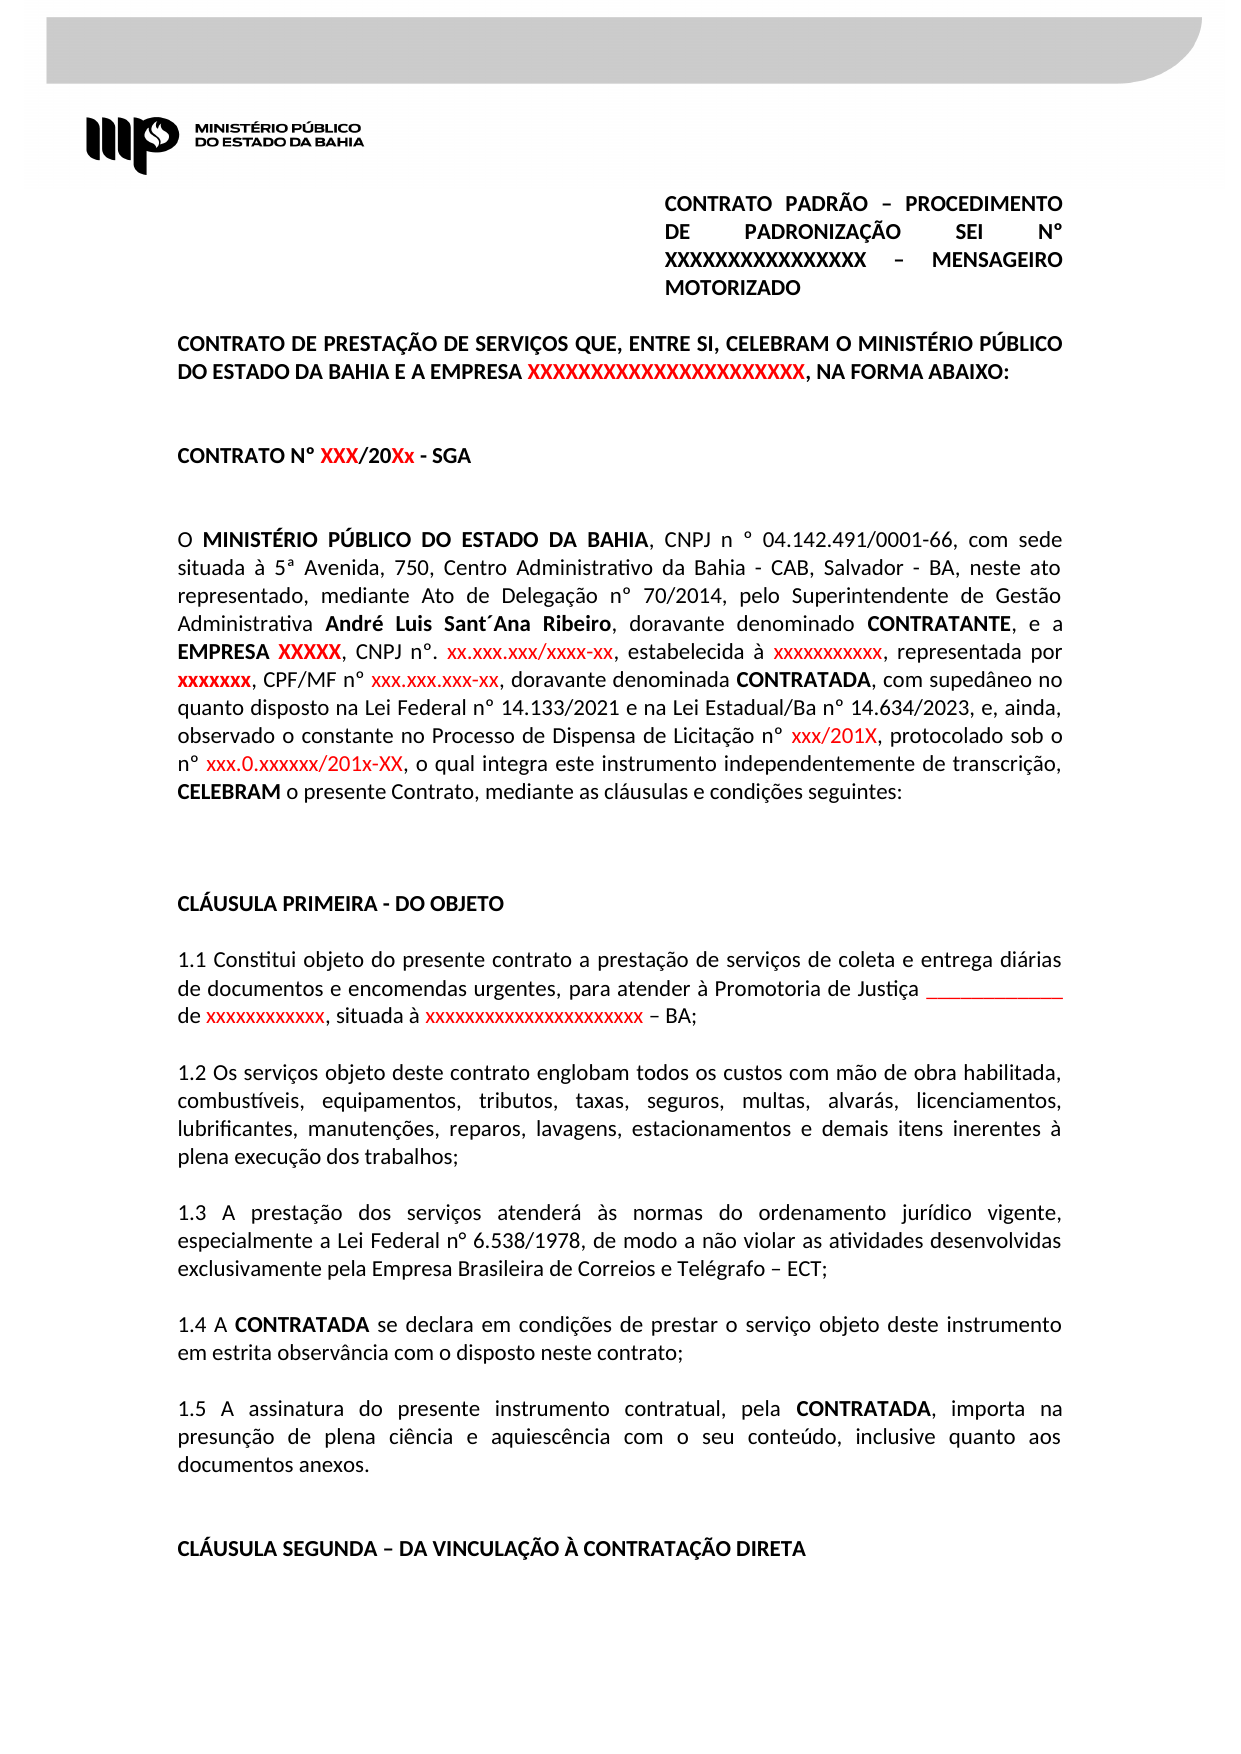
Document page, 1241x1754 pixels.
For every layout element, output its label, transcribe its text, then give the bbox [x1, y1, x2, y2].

text O MINISTÉRIO PÚBLICO DO ESTADO DA BAHIA, CNPJ n º 04.142.491/0001-66, com sede situada à 5ª Avenida, 750, Centro Administrativo da Bahia - CAB, Salvador - BA, neste ato representado, mediante Ato de Delegação nº 70/2014, pelo Superintendente de Gestão Administrativa André Luis Sant´Ana Ribeiro, doravante denominado CONTRATANTE, e a EMPRESA XXXXX, CNPJ nº. xx.xxx.xxx/xxxx-xx, estabelecida à xxxxxxxxxxx, representada por xxxxxxx, CPF/MF nº xxx.xxx.xxx-xx, doravante denominada CONTRATADA, com supedâneo no quanto disposto na Lei Federal nº 14.133/2021 e na Lei Estadual/Ba nº 14.634/2023, e, ainda, observado o constante no Processo de Dispensa de Licitação nº xxx/201X, protocolado sob o nº xxx.0.xxxxxx/201x-XX, o qual integra este instrumento independentemente de transcrição, CELEBRAM o presente Contrato, mediante as cláusulas e condições seguintes: [177, 525, 1063, 806]
text 1.3 A prestação dos serviços atenderá às normas do ordenamento jurídico vigente, especialmente a Lei Federal n° 6.538/1978, de modo a não violar as atividades desenvolvidas exclusivamente pela Empresa Brasileira de Correios e Telégrafo – ECT; [177, 1198, 1063, 1282]
text 1.4 A CONTRATADA se declara em condições de prestar o serviço objeto deste instrumento em estrita observância com o disposto neste contrato; [177, 1310, 1063, 1366]
picture [23, 0, 1225, 189]
text CONTRATO PADRÃO – PROCEDIMENTO DE PADRONIZAÇÃO SEI Nº XXXXXXXXXXXXXXXX – MENSAGEIRO MOTORIZADO [664, 133, 1063, 301]
text CONTRATO Nº XXX/20Xx - SGA [177, 441, 1063, 469]
text CLÁUSULA SEGUNDA – DA VINCULAÇÃO À CONTRATAÇÃO DIRETA [177, 1534, 1063, 1562]
text 1.1 Constitui objeto do presente contrato a prestação de serviços de coleta e entrega diárias de documentos e encomendas urgentes, para atender à Promotoria de Justiça ____________ de xxxxxxxxxxxx, situada à xxxxxxxxxxxxxxxxxxxxxx – BA; [177, 946, 1063, 1030]
text 1.5 A assinatura do presente instrumento contratual, pela CONTRATADA, importa na presunção de plena ciência e aquiescência com o seu conteúdo, inclusive quanto aos documentos anexos. [177, 1394, 1063, 1478]
text CLÁUSULA PRIMEIRA - DO OBJETO [177, 889, 1063, 918]
text CONTRATO DE PRESTAÇÃO DE SERVIÇOS QUE, ENTRE SI, CELEBRAM O MINISTÉRIO PÚBLICO DO ESTADO DA BAHIA E A EMPRESA XXXXXXXXXXXXXXXXXXXXXX, NA FORMA ABAIXO: [177, 329, 1063, 385]
text 1.2 Os serviços objeto deste contrato englobam todos os custos com mão de obra habilitada, combustíveis, equipamentos, tributos, taxas, seguros, multas, alvarás, licenciamentos, lubrificantes, manutenções, reparos, lavagens, estacionamentos e demais itens inerentes à plena execução dos trabalhos; [177, 1058, 1063, 1170]
